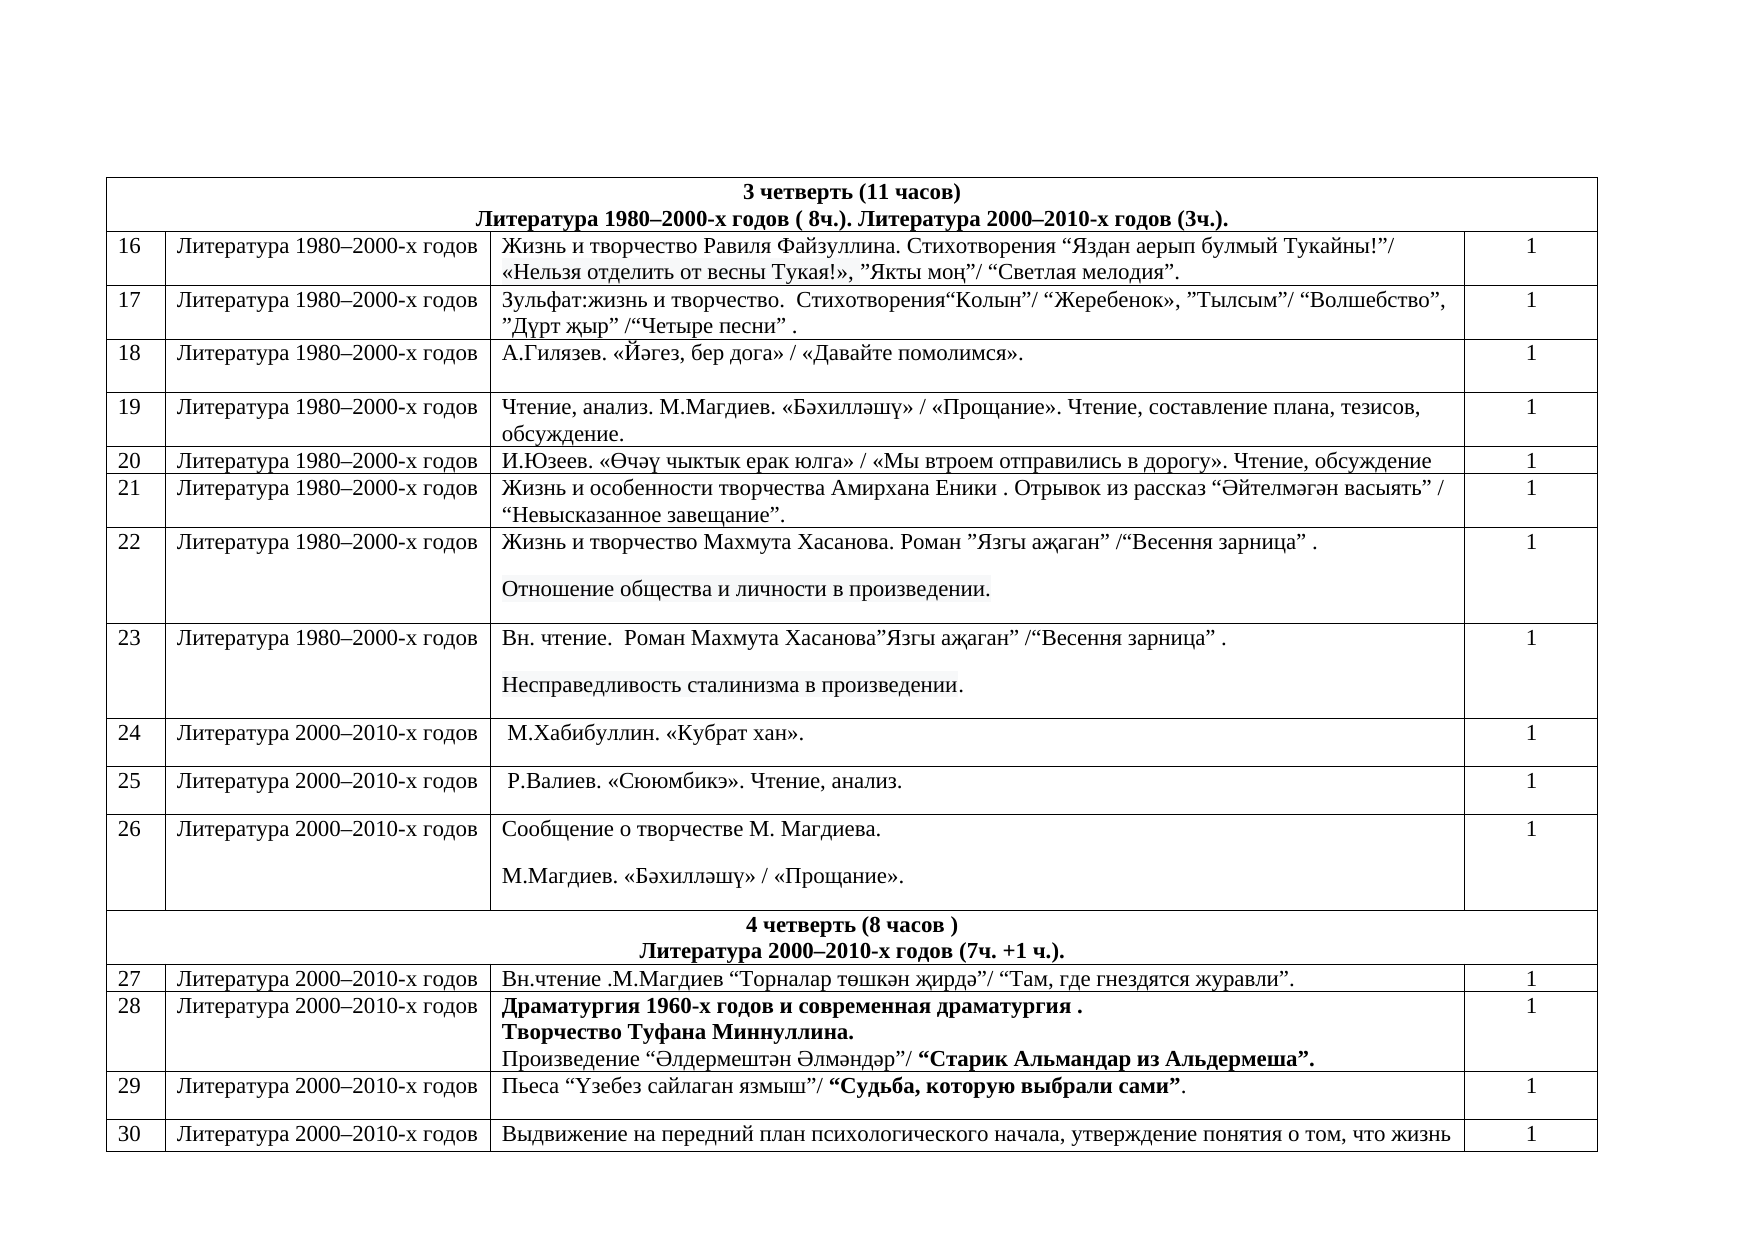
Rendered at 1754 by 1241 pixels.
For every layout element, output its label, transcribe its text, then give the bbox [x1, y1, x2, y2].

table_cell 27 [107, 965, 165, 991]
table_cell Чтение, анализ. М.Магдиев. «Бәхилләшү» / «Прощание». Чтение, составление плана, тезисов, обсуждение. [491, 393, 1464, 446]
table_cell Пьеса “Үзебез сайлаган язмыш”/ “Судьба, которую выбрали сами”. [491, 1072, 1464, 1119]
table_cell Литература 1980–2000-х годов [166, 340, 490, 392]
table_cell 1 [1465, 528, 1597, 622]
table_cell 28 [107, 992, 165, 1071]
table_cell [491, 1120, 1464, 1151]
table_cell Жизнь и творчество Махмута Хасанова. Роман ”Язгы аҗаган” /“Весення зарница” . Отношение общества и личности в произведении. [491, 528, 1464, 622]
table_cell Литература 1980–2000-х годов [166, 286, 490, 338]
table_cell Литература 2000–2010-х годов [166, 815, 490, 910]
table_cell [166, 1120, 490, 1151]
table_cell 3 четверть (11 часов) Литература 1980–2000-х годов ( 8ч.). Литература 2000–2010-х годов (3ч.). [107, 178, 1597, 231]
table_cell Литература 1980–2000-х годов [166, 393, 490, 446]
table_cell 26 [107, 815, 165, 910]
table_cell 1 [1465, 232, 1597, 285]
table_cell Литература 2000–2010-х годов [166, 719, 490, 766]
table_cell Литература 2000–2010-х годов [166, 992, 490, 1071]
table_cell 1 [1465, 815, 1597, 910]
table_cell Литература 2000–2010-х годов [166, 965, 490, 991]
table_cell Литература 2000–2010-х годов [166, 1072, 490, 1119]
table_cell Вн.чтение .М.Магдиев “Торналар төшкән җирдә”/ “Там, где гнездятся журавли”. [491, 965, 1464, 991]
table_cell 21 [107, 474, 165, 527]
table_cell 30 [107, 1120, 165, 1151]
table_cell Литература 1980–2000-х годов [166, 232, 490, 285]
table_cell 1 [1465, 719, 1597, 766]
table_cell А.Гилязев. «Йәгез, бер дога» / «Давайте помолимся». [491, 340, 1464, 392]
table_cell 1 [1465, 474, 1597, 527]
table_cell Литература 1980–2000-х годов [166, 528, 490, 622]
table_cell Литература 1980–2000-х годов [166, 624, 490, 718]
table_cell 20 [107, 447, 165, 473]
table_cell Литература 1980–2000-х годов [166, 474, 490, 527]
table_cell Зульфат:жизнь и творчество. Стихотворения“Колын”/ “Жеребенок», ”Тылсым”/ “Волшебство”, ”Дүрт җыр” /“Четыре песни” . [491, 286, 1464, 338]
table_cell 1 [1465, 767, 1597, 814]
table_cell 16 [107, 232, 165, 285]
table_cell 1 [1465, 286, 1597, 338]
table_cell 22 [107, 528, 165, 622]
table_cell И.Юзеев. «Өчәү чыктык ерак юлга» / «Мы втроем отправились в дорогу». Чтение, обсуждение [491, 447, 1464, 473]
table_cell Р.Валиев. «Сююмбикэ». Чтение, анализ. [491, 767, 1464, 814]
table_cell Драматургия 1960-х годов и современная драматургия . Творчество Туфана Миннуллина. Произведение “Әлдермештән Әлмәндәр”/ “Старик Альмандар из Альдермеша”. [491, 992, 1464, 1071]
table_cell Жизнь и творчество Равиля Файзуллина. Стихотворения “Яздан аерып булмый Тукайны!”/ «Нельзя отделить от весны Тукая!», ”Якты моң”/ “Светлая мелодия”. [491, 232, 1464, 285]
table_cell 1 [1465, 965, 1597, 991]
table_cell 1 [1465, 1120, 1597, 1151]
table_cell Сообщение о творчестве М. Магдиева. М.Магдиев. «Бәхилләшү» / «Прощание». [491, 815, 1464, 910]
table_cell Литература 2000–2010-х годов [166, 767, 490, 814]
table_cell 1 [1465, 1072, 1597, 1119]
table_cell 1 [1465, 393, 1597, 446]
table_cell 24 [107, 719, 165, 766]
table_cell 19 [107, 393, 165, 446]
table_cell 29 [107, 1072, 165, 1119]
table_cell 25 [107, 767, 165, 814]
table_cell Вн. чтение. Роман Махмута Хасанова”Язгы аҗаган” /“Весення зарница” . Несправедливость сталинизма в произведении. [491, 624, 1464, 718]
table_cell М.Хабибуллин. «Кубрат хан». [491, 719, 1464, 766]
table_cell 1 [1465, 340, 1597, 392]
table_cell 18 [107, 340, 165, 392]
table_cell 1 [1465, 992, 1597, 1071]
table_cell 1 [1465, 624, 1597, 718]
table_cell Литература 1980–2000-х годов [166, 447, 490, 473]
table_cell 4 четверть (8 часов ) Литература 2000–2010-х годов (7ч. +1 ч.). [107, 911, 1597, 963]
table_cell Жизнь и особенности творчества Амирхана Еники . Отрывок из рассказ “Әйтелмәгән васыять” / “Невысказанное завещание”. [491, 474, 1464, 527]
table_cell 23 [107, 624, 165, 718]
table_cell 17 [107, 286, 165, 338]
table_cell 1 [1465, 447, 1597, 473]
